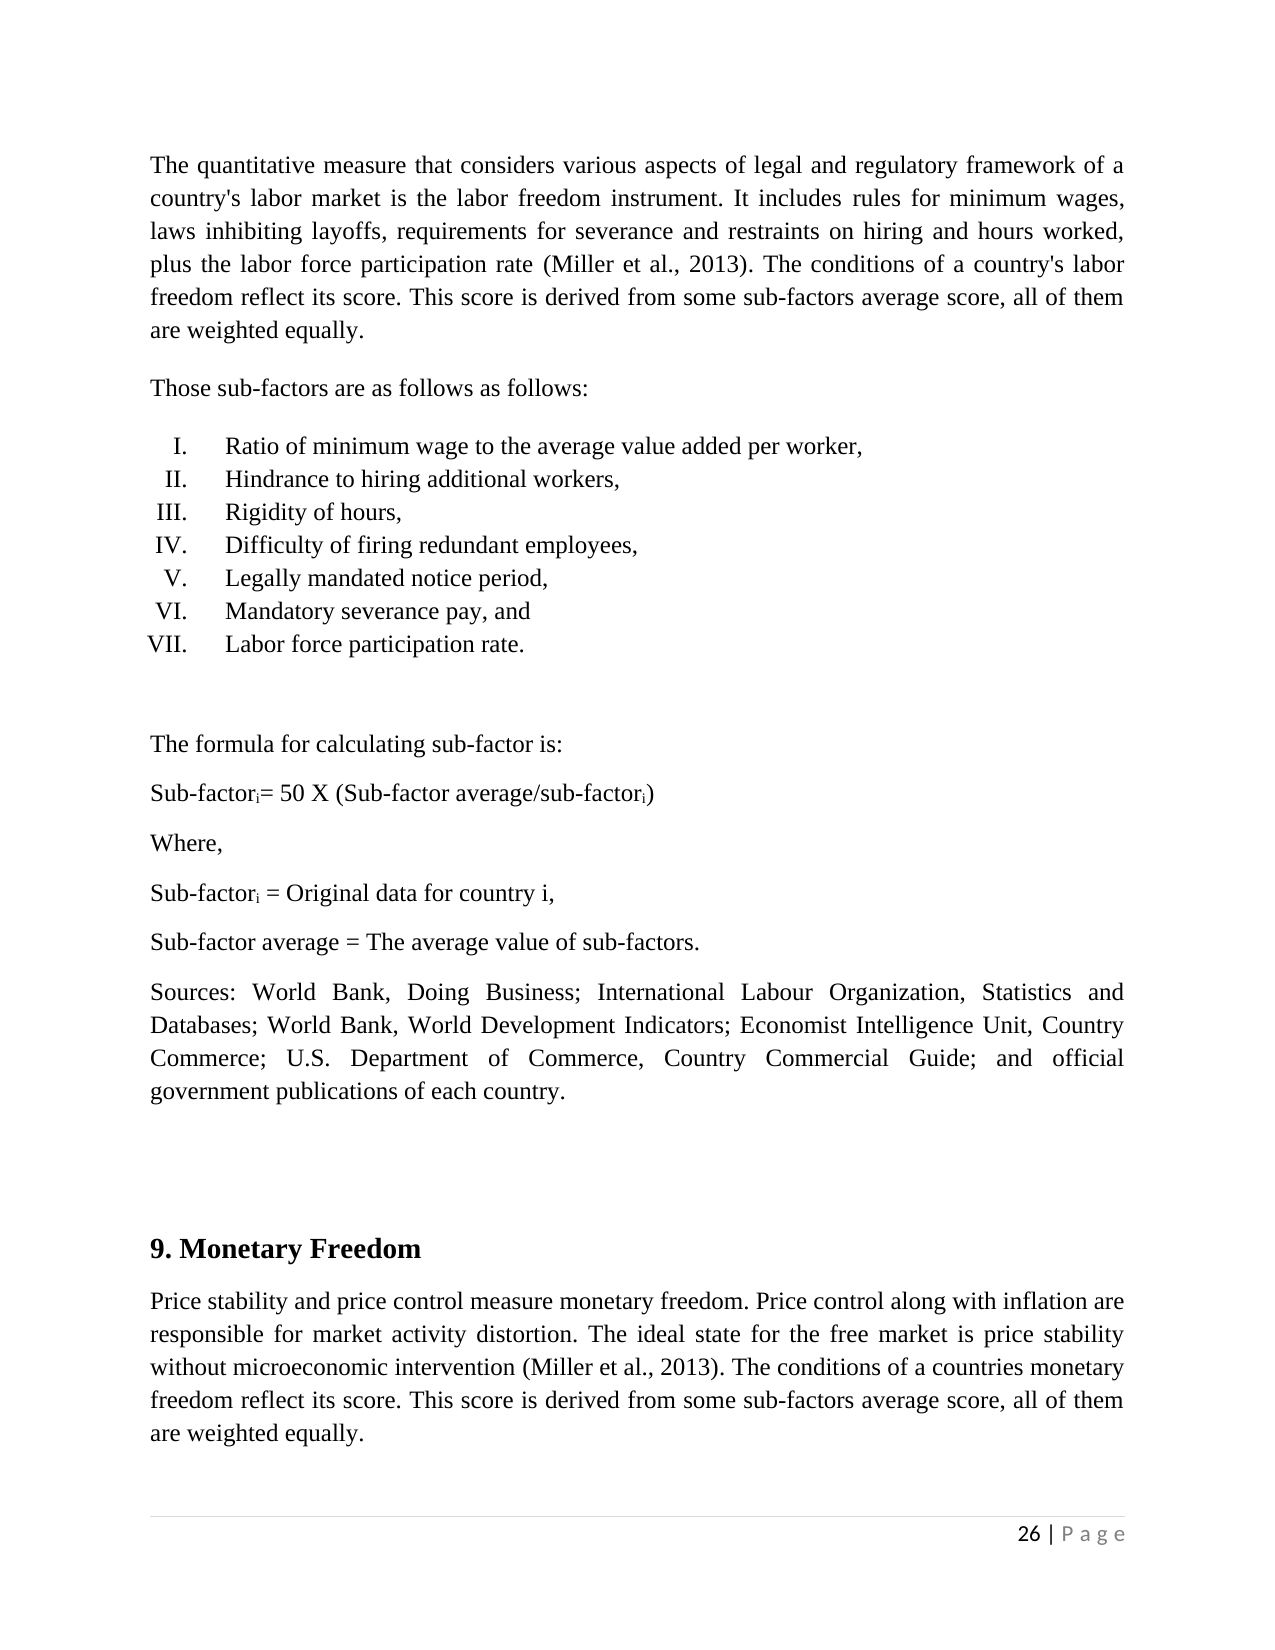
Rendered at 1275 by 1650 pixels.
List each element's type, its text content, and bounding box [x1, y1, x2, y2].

text Sub-factori = Original data for country i, [150, 878, 1125, 906]
text Price stability and price control measure monetary freedom. Price control along with inflation are responsible for market activity distortion. The ideal state for the free market is price stability without microeconomic intervention (Miller et al., 2013). The conditions of a countries monetary freedom reflect its score. This score is derived from some sub-factors average score, all of them are weighted equally. [150, 1286, 1125, 1447]
text Sub-factor average = The average value of sub-factors. [150, 927, 1125, 956]
text The quantitative measure that considers various aspects of legal and regulatory framework of a country's labor market is the labor freedom instrument. It includes rules for minimum wages, laws inhibiting layoffs, requirements for severance and restraints on hiring and hours worked, plus the labor force participation rate (Miller et al., 2013). The conditions of a country's labor freedom reflect its score. This score is derived from some sub-factors average score, all of them are weighted equally. [150, 150, 1125, 344]
text 9. Monetary Freedom [150, 1231, 1125, 1264]
text The formula for calculating sub-factor is: [150, 729, 1125, 757]
list Hindrance to hiring additional workers, [187, 464, 1125, 493]
text Those sub-factors are as follows as follows: [150, 373, 1125, 402]
list Legally mandated notice period, [187, 563, 1125, 592]
list Difficulty of firing redundant employees, [187, 530, 1125, 559]
list Mandatory severance pay, and [187, 596, 1125, 625]
text Sources: World Bank, Doing Business; International Labour Organization, Statistics and Databases; World Bank, World Development Indicators; Economist Intelligence Unit, Country Commerce; U.S. Department of Commerce, Country Commercial Guide; and official government publications of each country. [150, 977, 1125, 1105]
text Sub-factori= 50 X (Sub-factor average/sub-factori) [150, 778, 1125, 807]
list Ratio of minimum wage to the average value added per worker, [187, 431, 1125, 460]
list Labor force participation rate. [187, 629, 1125, 658]
text Where, [150, 828, 1125, 857]
list Rigidity of hours, [187, 497, 1125, 526]
